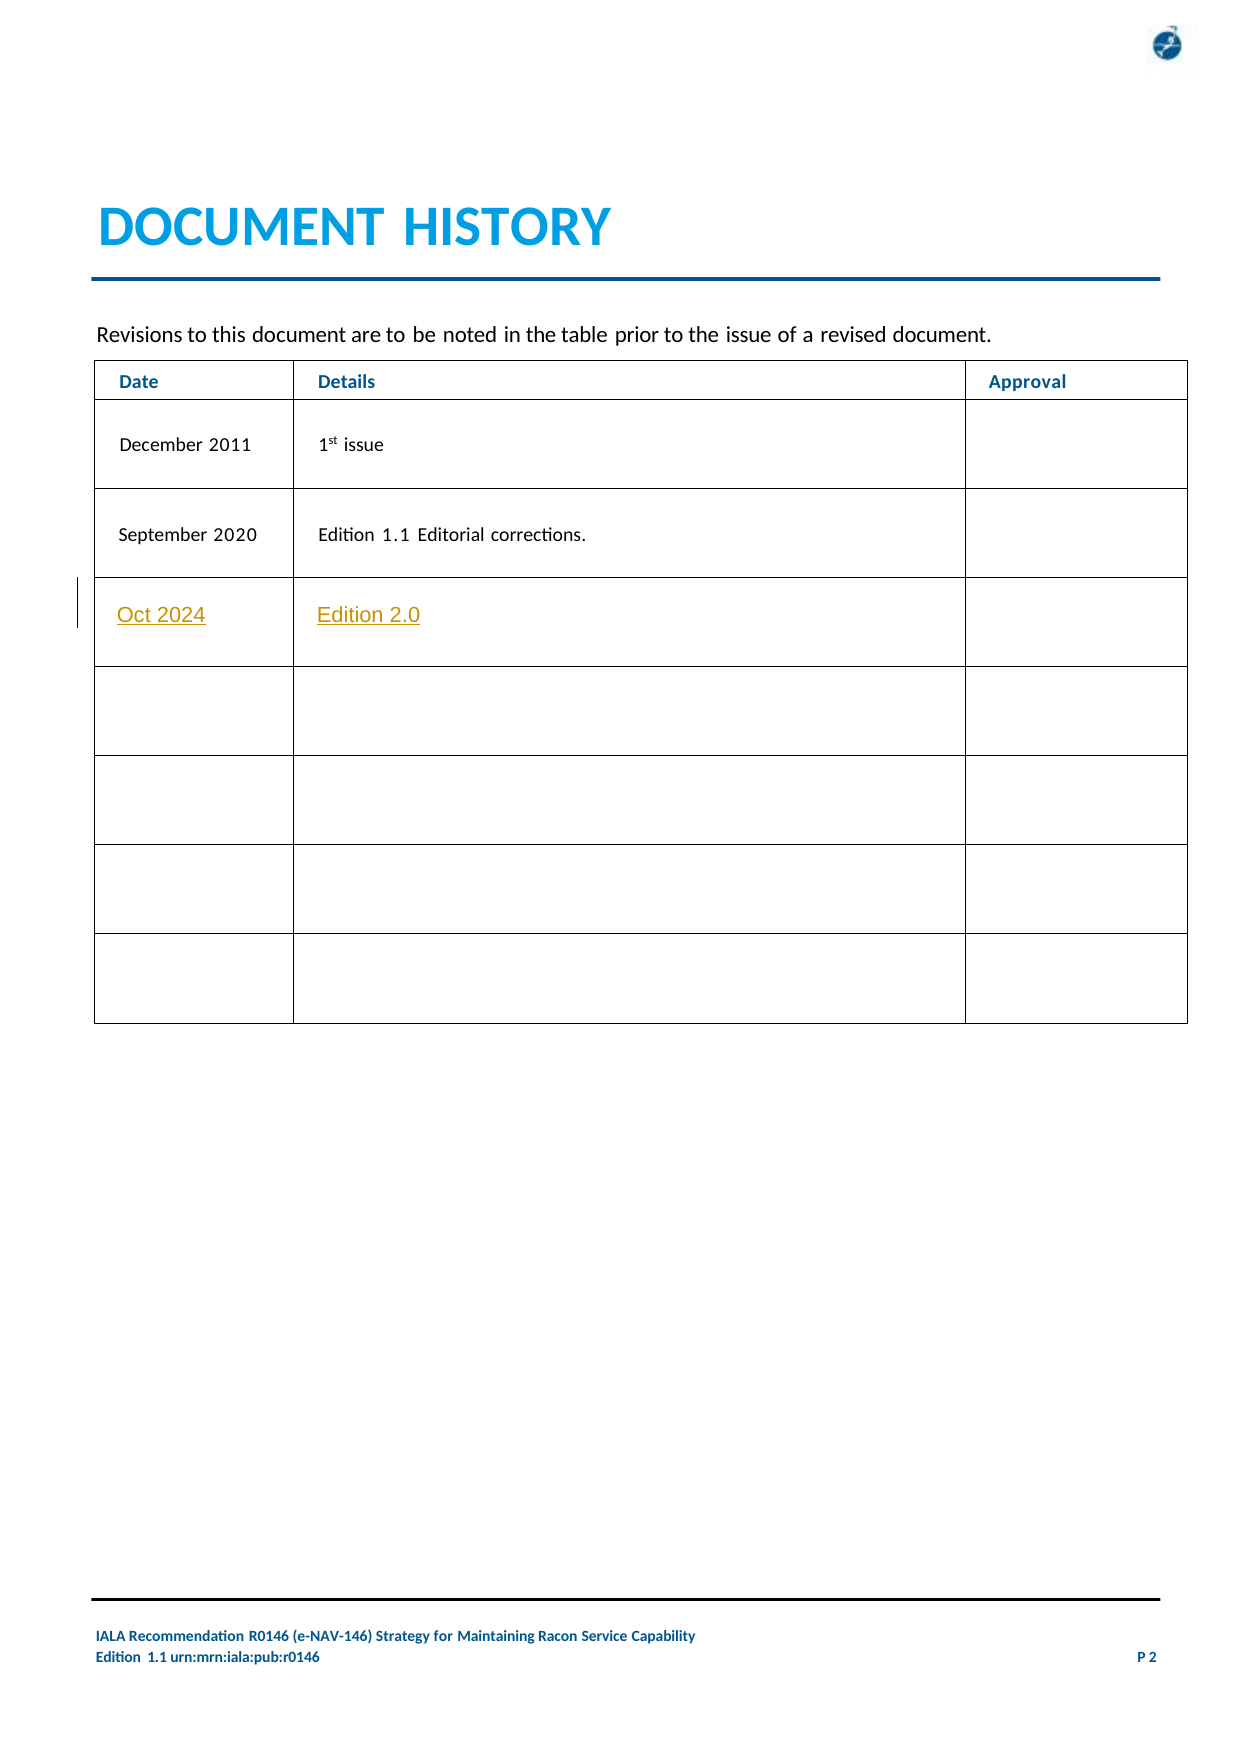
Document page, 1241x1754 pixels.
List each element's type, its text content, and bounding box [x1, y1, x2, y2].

table_cell [294, 845, 965, 933]
table_header Approval [966, 361, 1187, 398]
table_cell [966, 756, 1187, 844]
table_cell [95, 845, 293, 933]
table_cell [95, 934, 293, 1023]
table_cell [95, 667, 293, 755]
table_cell [966, 400, 1187, 487]
table_cell [966, 934, 1187, 1023]
table_cell [95, 756, 293, 844]
table_cell Edition 1.1 Editorial corrections. [294, 489, 965, 577]
table_cell [294, 578, 965, 666]
table_cell [966, 667, 1187, 755]
table_cell [966, 578, 1187, 666]
picture [1122, 0, 1241, 95]
table_cell 1st issue [294, 400, 965, 487]
table_cell [966, 489, 1187, 577]
table_cell [95, 578, 293, 666]
table_cell [294, 667, 965, 755]
table_cell [966, 845, 1187, 933]
text Revisions to this document are to be noted in the table prior to the issue of a revised document. [96, 325, 1240, 347]
table_header Date [95, 361, 293, 398]
table_cell [294, 756, 965, 844]
picture [91, 277, 1161, 281]
table_cell [294, 934, 965, 1023]
table_cell September 2020 [95, 489, 293, 577]
table_cell December 2011 [95, 400, 293, 487]
table_header Details [294, 361, 965, 398]
